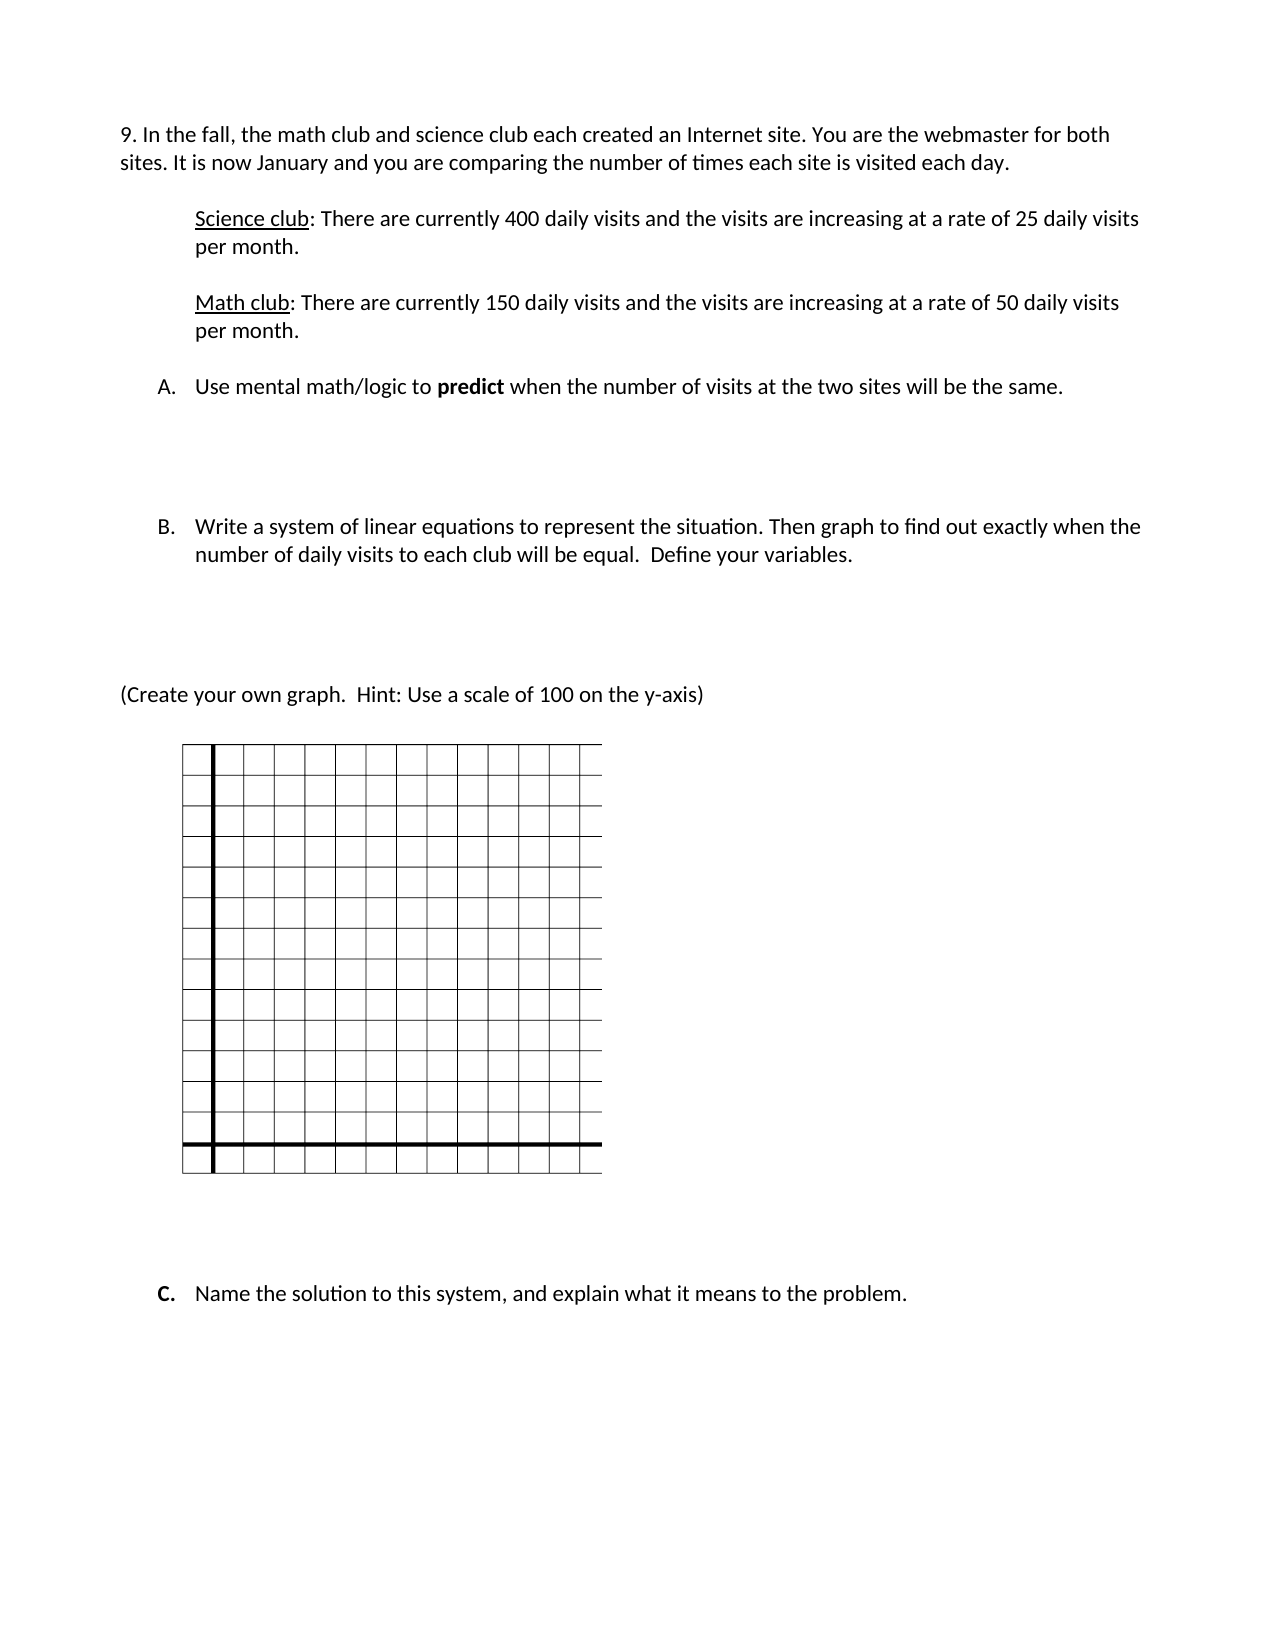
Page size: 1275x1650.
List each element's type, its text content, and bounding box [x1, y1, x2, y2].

list Write a system of linear equations to represent the situation. Then graph to find out exactly when the number of daily visits to each club will be equal. Define your variables. [157, 512, 1155, 568]
text 9. In the fall, the math club and science club each created an Internet site. You are the webmaster for both sites. It is now January and you are comparing the number of times each site is visited each day. [120, 120, 1155, 176]
text Science club: There are currently 400 daily visits and the visits are increasing at a rate of 25 daily visits per month. [195, 204, 1155, 260]
list Use mental math/logic to predict when the number of visits at the two sites will be the same. [157, 372, 1155, 400]
text Math club: There are currently 150 daily visits and the visits are increasing at a rate of 50 daily visits per month. [195, 288, 1155, 344]
text (Create your own graph. Hint: Use a scale of 100 on the y-axis) [120, 680, 1155, 708]
list Name the solution to this system, and explain what it means to the problem. [157, 1279, 1155, 1307]
